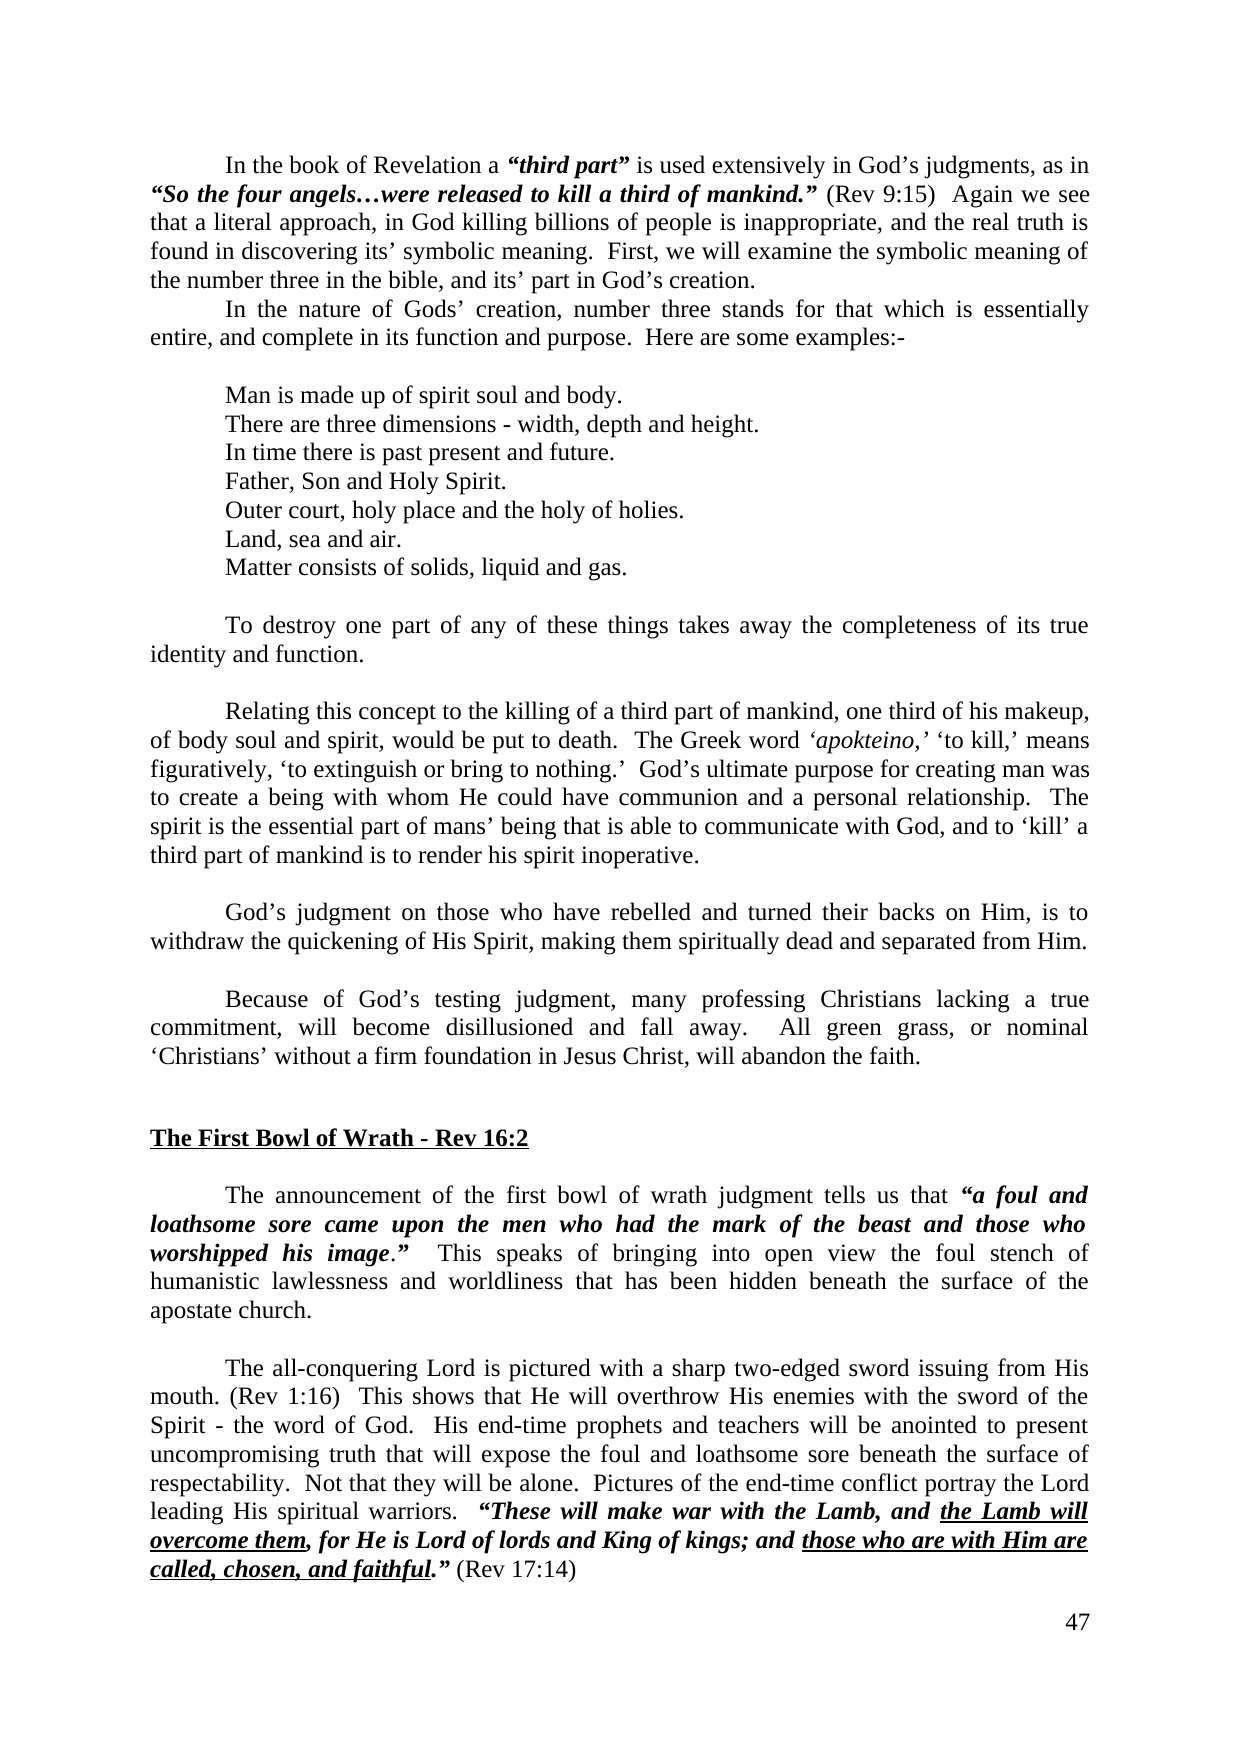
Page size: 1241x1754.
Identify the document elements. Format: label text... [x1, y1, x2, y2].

text Because of God’s testing judgment, many professing Christians lacking a true commitment, will become disillusioned and fall away. All green grass, or nominal ‘Christians’ without a firm foundation in Jesus Christ, will abandon the faith. [150, 984, 1090, 1070]
text Outer court, holy place and the holy of holies. [150, 495, 1090, 524]
text In the nature of Gods’ creation, number three stands for that which is essentially entire, and complete in its function and purpose. Here are some examples:- [150, 294, 1090, 351]
text To destroy one part of any of these things takes away the completeness of its true identity and function. [150, 610, 1090, 667]
text God’s judgment on those who have rebelled and turned their backs on Him, is to withdraw the quickening of His Spirit, making them spiritually dead and separated from Him. [150, 897, 1090, 955]
text Land, sea and air. [150, 524, 1090, 552]
text Relating this concept to the killing of a third part of mankind, one third of his makeup, of body soul and spirit, would be put to death. The Greek word ‘apokteino,’ ‘to kill,’ means figuratively, ‘to extinguish or bring to nothing.’ God’s ultimate purpose for creating man was to create a being with whom He could have communion and a personal relationship. The spirit is the essential part of mans’ being that is able to communicate with God, and to ‘kill’ a third part of mankind is to render his spirit inoperative. [150, 696, 1090, 869]
text In time there is past present and future. [150, 437, 1090, 466]
text There are three dimensions - width, depth and height. [150, 409, 1090, 437]
text The announcement of the first bowl of wrath judgment tells us that “a foul and loathsome sore came upon the men who had the mark of the beast and those who worshipped his image.” This speaks of bringing into open view the foul stench of humanistic lawlessness and worldliness that has been hidden beneath the surface of the apostate church. [150, 1180, 1090, 1324]
text Matter consists of solids, liquid and gas. [150, 552, 1090, 581]
text Father, Son and Holy Spirit. [150, 466, 1090, 495]
text In the book of Revelation a “third part” is used extensively in God’s judgments, as in “So the four angels…were released to kill a third of mankind.” (Rev 9:15) Again we see that a literal approach, in God killing billions of people is inappropriate, and the real truth is found in discovering its’ symbolic meaning. First, we will examine the symbolic meaning of the number three in the bible, and its’ part in God’s creation. [150, 150, 1090, 294]
text Man is made up of spirit soul and body. [150, 380, 1090, 409]
text The all-conquering Lord is pictured with a sharp two-edged sword issuing from His mouth. (Rev 1:16) This shows that He will overthrow His enemies with the sword of the Spirit - the word of God. His end-time prophets and teachers will be anointed to present uncompromising truth that will expose the foul and loathsome sore beneath the surface of respectability. Not that they will be alone. Pictures of the end-time conflict portray the Lord leading His spiritual warriors. “These will make war with the Lamb, and the Lamb will overcome them, for He is Lord of lords and King of kings; and those who are with Him are called, chosen, and faithful.” (Rev 17:14) [150, 1353, 1090, 1583]
text The First Bowl of Wrath - Rev 16:2 [150, 1123, 1090, 1151]
